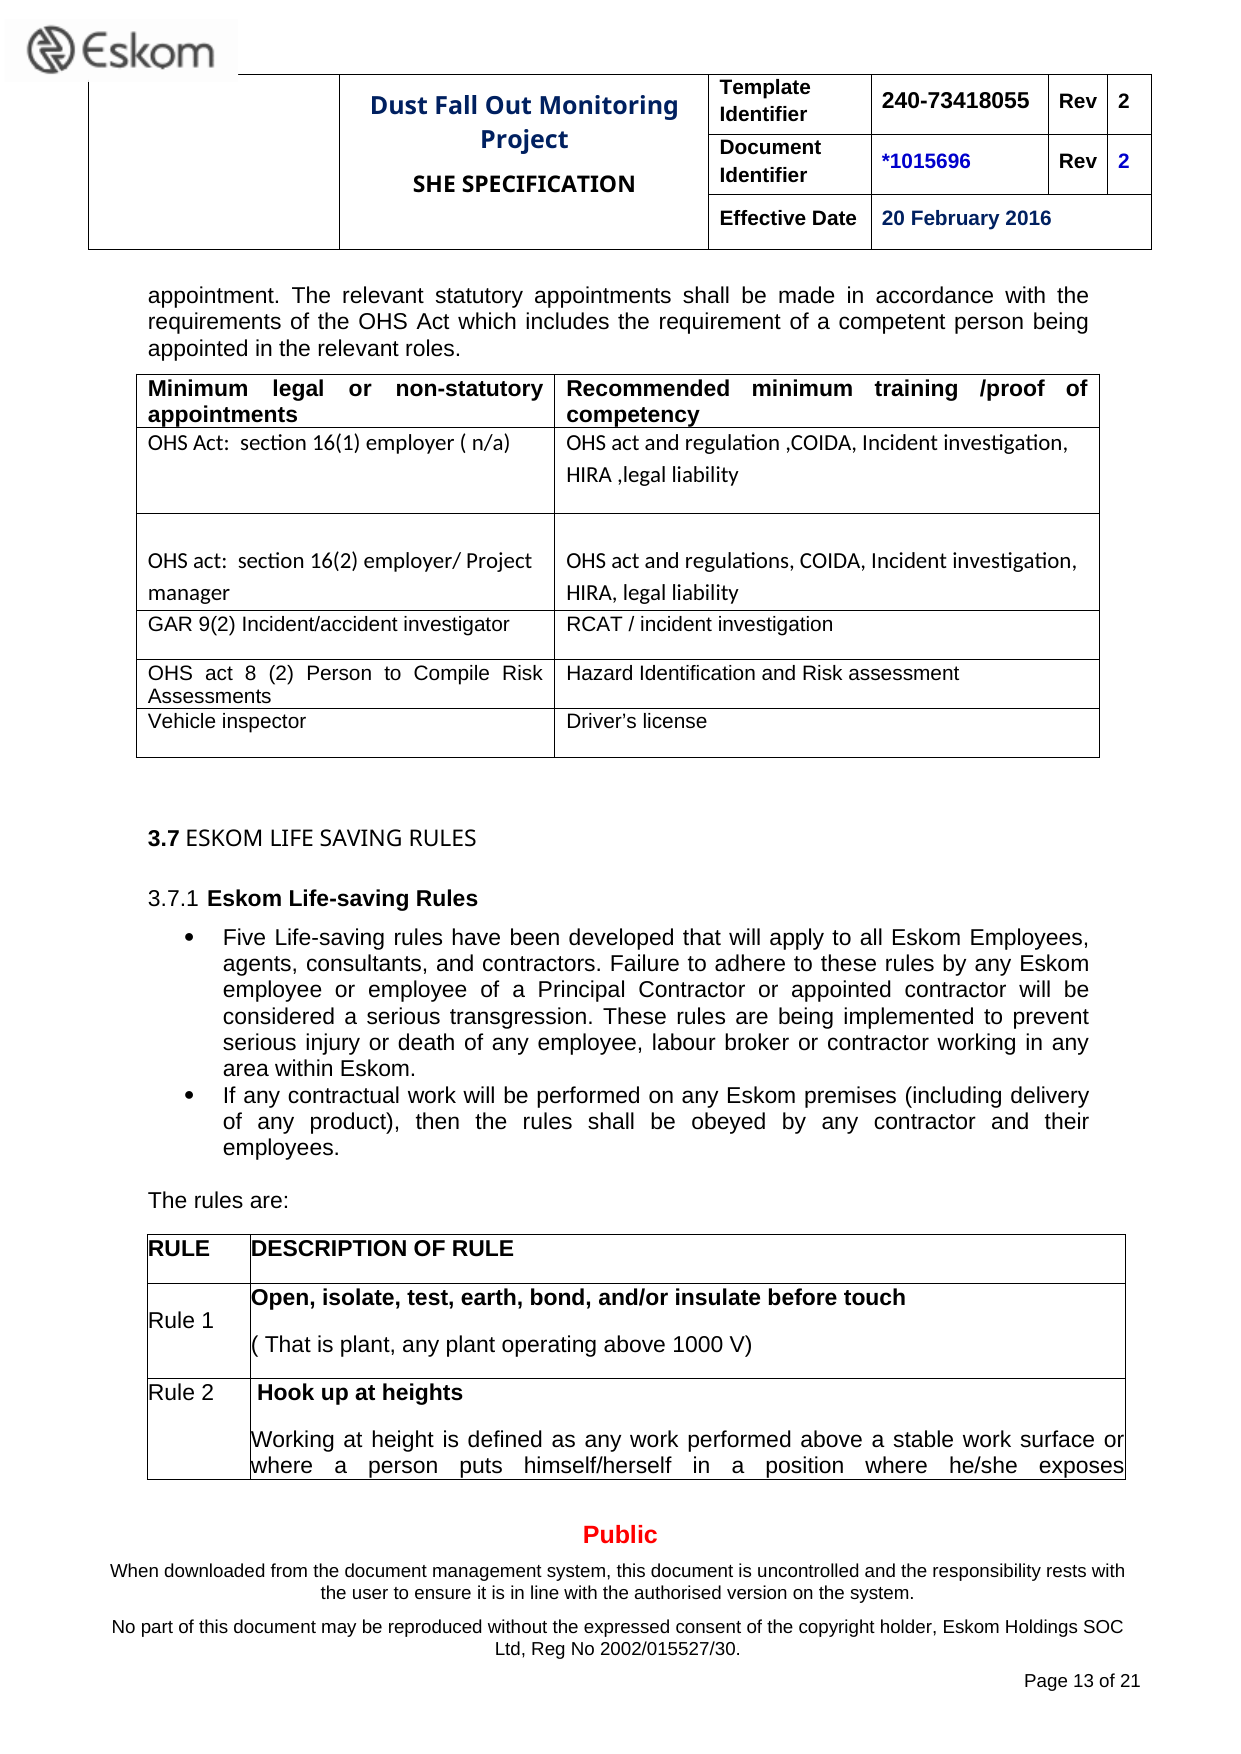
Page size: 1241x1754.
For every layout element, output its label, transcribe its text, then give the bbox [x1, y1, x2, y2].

list If any contractual work will be performed on any Eskom premises (including delivery of any product), then the rules shall be obeyed by any contractor and their employees. [185, 1082, 1090, 1161]
table_cell RCAT / incident investigation [555, 611, 1099, 659]
table_header Minimum legal or non-statutory appointments [137, 375, 554, 427]
table_cell OHS Act: section 16(1) employer ( n/a) [137, 428, 554, 513]
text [148, 282, 1090, 361]
table_cell Driver’s license [555, 709, 1099, 757]
table_cell Rule 1 [148, 1284, 250, 1378]
text The rules are: [148, 1187, 1090, 1213]
table_cell OHS act 8 (2) Person to Compile Risk Assessments [137, 660, 554, 708]
table_cell OHS act and regulations, COIDA, Incident investigation, HIRA, legal liability [555, 514, 1099, 610]
list Five Life-saving rules have been developed that will apply to all Eskom Employees, agents, consultants, and contractors. Failure to adhere to these rules by any Eskom employee or employee of a Principal Contractor or appointed contractor will be considered a serious transgression. These rules are being implemented to prevent serious injury or death of any employee, labour broker or contractor working in any area within Eskom. [185, 923, 1090, 1082]
table_header Recommended minimum training /proof of competency [555, 375, 1099, 427]
table_cell GAR 9(2) Incident/accident investigator [137, 611, 554, 659]
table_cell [251, 1379, 1125, 1479]
table_cell Hazard Identification and Risk assessment [555, 660, 1099, 708]
table_cell OHS act and regulation ,COIDA, Incident investigation, HIRA ,legal liability [555, 428, 1099, 513]
table_cell Open, isolate, test, earth, bond, and/or insulate before touch ( That is plant, any plant operating above 1000 V) [251, 1284, 1125, 1378]
table_cell OHS act: section 16(2) employer/ Project manager [137, 514, 554, 610]
table_header DESCRIPTION OF RULE [251, 1235, 1125, 1282]
table_cell Rule 2 [148, 1379, 250, 1479]
table_header RULE [148, 1235, 250, 1282]
list Eskom Life-saving Rules [148, 885, 1090, 911]
list Eskom LIFE SAVING RULES [148, 822, 1090, 853]
table_cell Vehicle inspector [137, 709, 554, 757]
